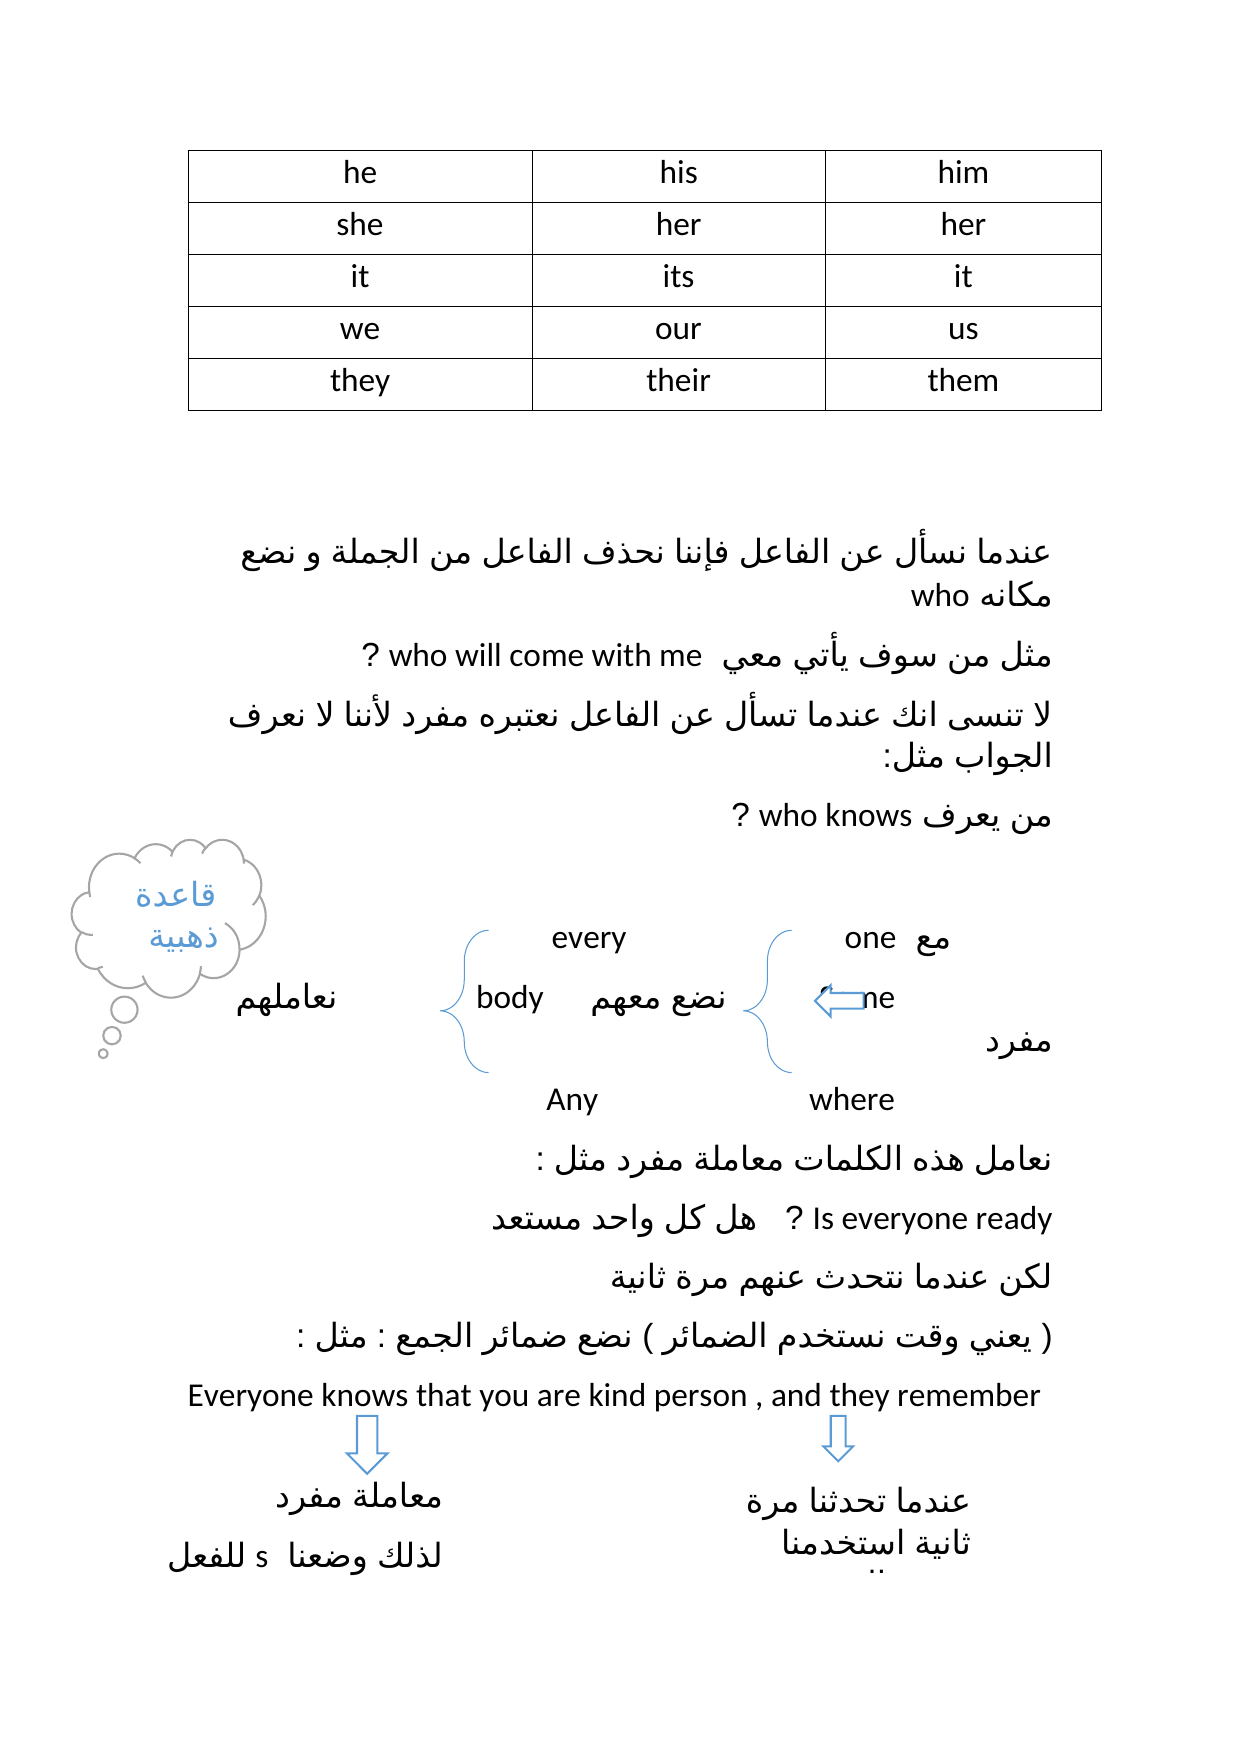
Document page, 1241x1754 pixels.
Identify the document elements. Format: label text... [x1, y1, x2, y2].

text مع every one [241, 916, 1053, 956]
table_cell its [533, 255, 825, 306]
table_cell we [189, 307, 532, 358]
table_cell they [189, 359, 532, 410]
table_cell her [826, 203, 1101, 254]
table_cell her [533, 203, 825, 254]
text Any where [187, 1078, 1053, 1119]
text Some نضع معهم body نعاملهم مفرد [751, 976, 1053, 1058]
text نعامل هذه الكلمات معاملة مفرد مثل : [187, 1139, 1053, 1177]
table_cell he [189, 151, 532, 202]
text لا تنسى انك عندما تسأل عن الفاعل نعتبره مفرد لأننا لا نعرف الجواب مثل: [187, 695, 1053, 775]
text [187, 1374, 1053, 1414]
table_cell him [826, 151, 1101, 202]
table_cell it [826, 255, 1101, 306]
table_cell our [533, 307, 825, 358]
text مثل من سوف يأتي معي who will come with me ? [187, 634, 1053, 675]
table_cell it [189, 255, 532, 306]
text Some نضع معهم body نعاملهم مفرد [448, 976, 769, 1058]
text Some نضع معهم body نعاملهم مفرد [187, 976, 466, 1058]
text Is everyone ready ? هل كل واحد مستعد [187, 1197, 1053, 1238]
table_cell his [533, 151, 825, 202]
text عندما نسأل عن الفاعل فإننا نحذف الفاعل من الجملة و نضع مكانه who [187, 532, 1053, 614]
table_cell them [826, 359, 1101, 410]
text من يعرف who knows ? [187, 794, 1053, 835]
table_cell she [189, 203, 532, 254]
text لكن عندما نتحدث عنهم مرة ثانية [187, 1258, 1053, 1296]
table_cell us [826, 307, 1101, 358]
table_cell their [533, 359, 825, 410]
text ( يعني وقت نستخدم الضمائر ) نضع ضمائر الجمع : مثل : [187, 1316, 1053, 1354]
